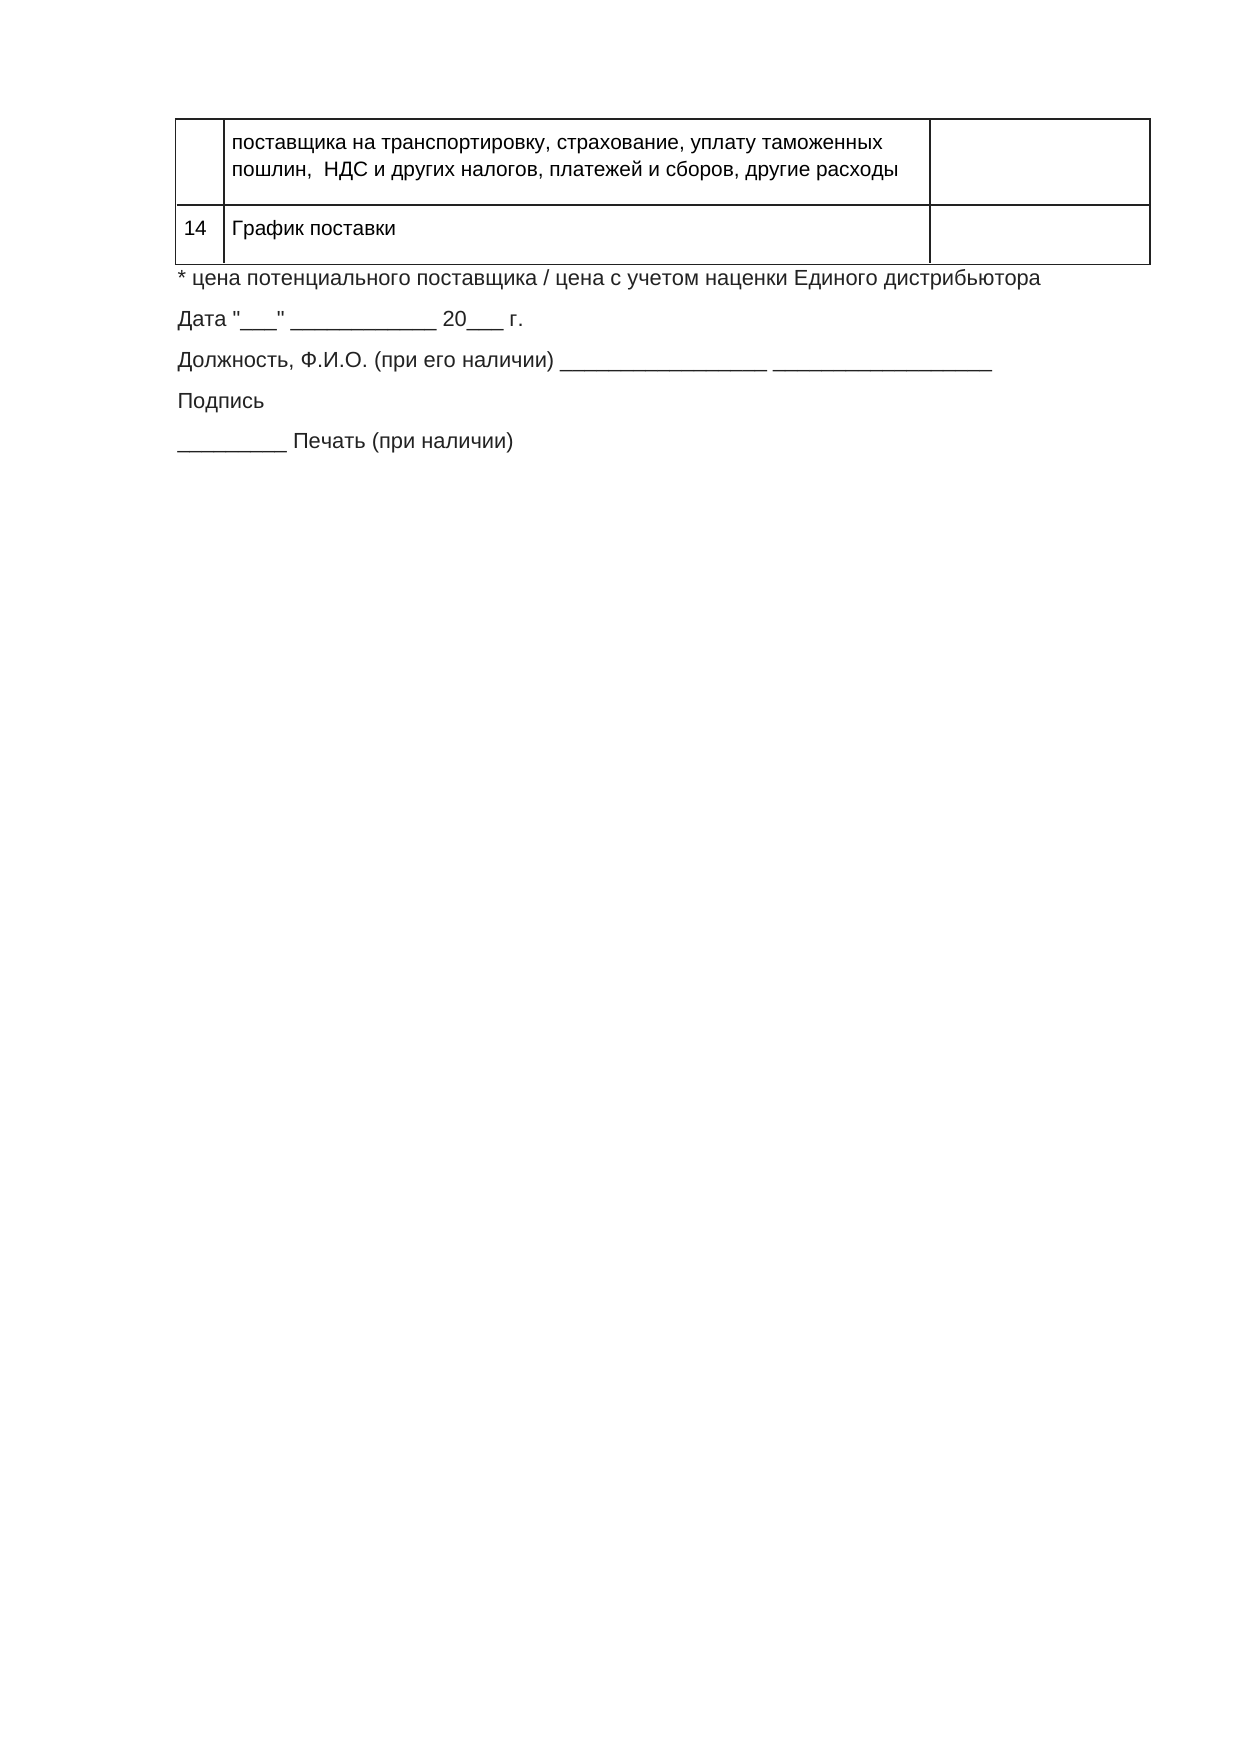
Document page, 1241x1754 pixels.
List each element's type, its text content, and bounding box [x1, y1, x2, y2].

table_cell [931, 120, 1149, 204]
table_cell График поставки [225, 206, 929, 263]
text * цена потенциального поставщика / цена с учетом наценки Единого дистрибьютора [177, 265, 1152, 290]
table_cell 13 [176, 120, 223, 204]
text Подпись [177, 387, 1152, 413]
text _________ Печать (при наличии) [177, 428, 1152, 453]
text Дата "___" ____________ 20___ г. [177, 306, 1152, 331]
table_cell 14 [176, 205, 223, 263]
table_cell [931, 206, 1149, 263]
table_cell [225, 120, 929, 204]
text Должность, Ф.И.О. (при его наличии) _________________ __________________ [177, 347, 1152, 372]
